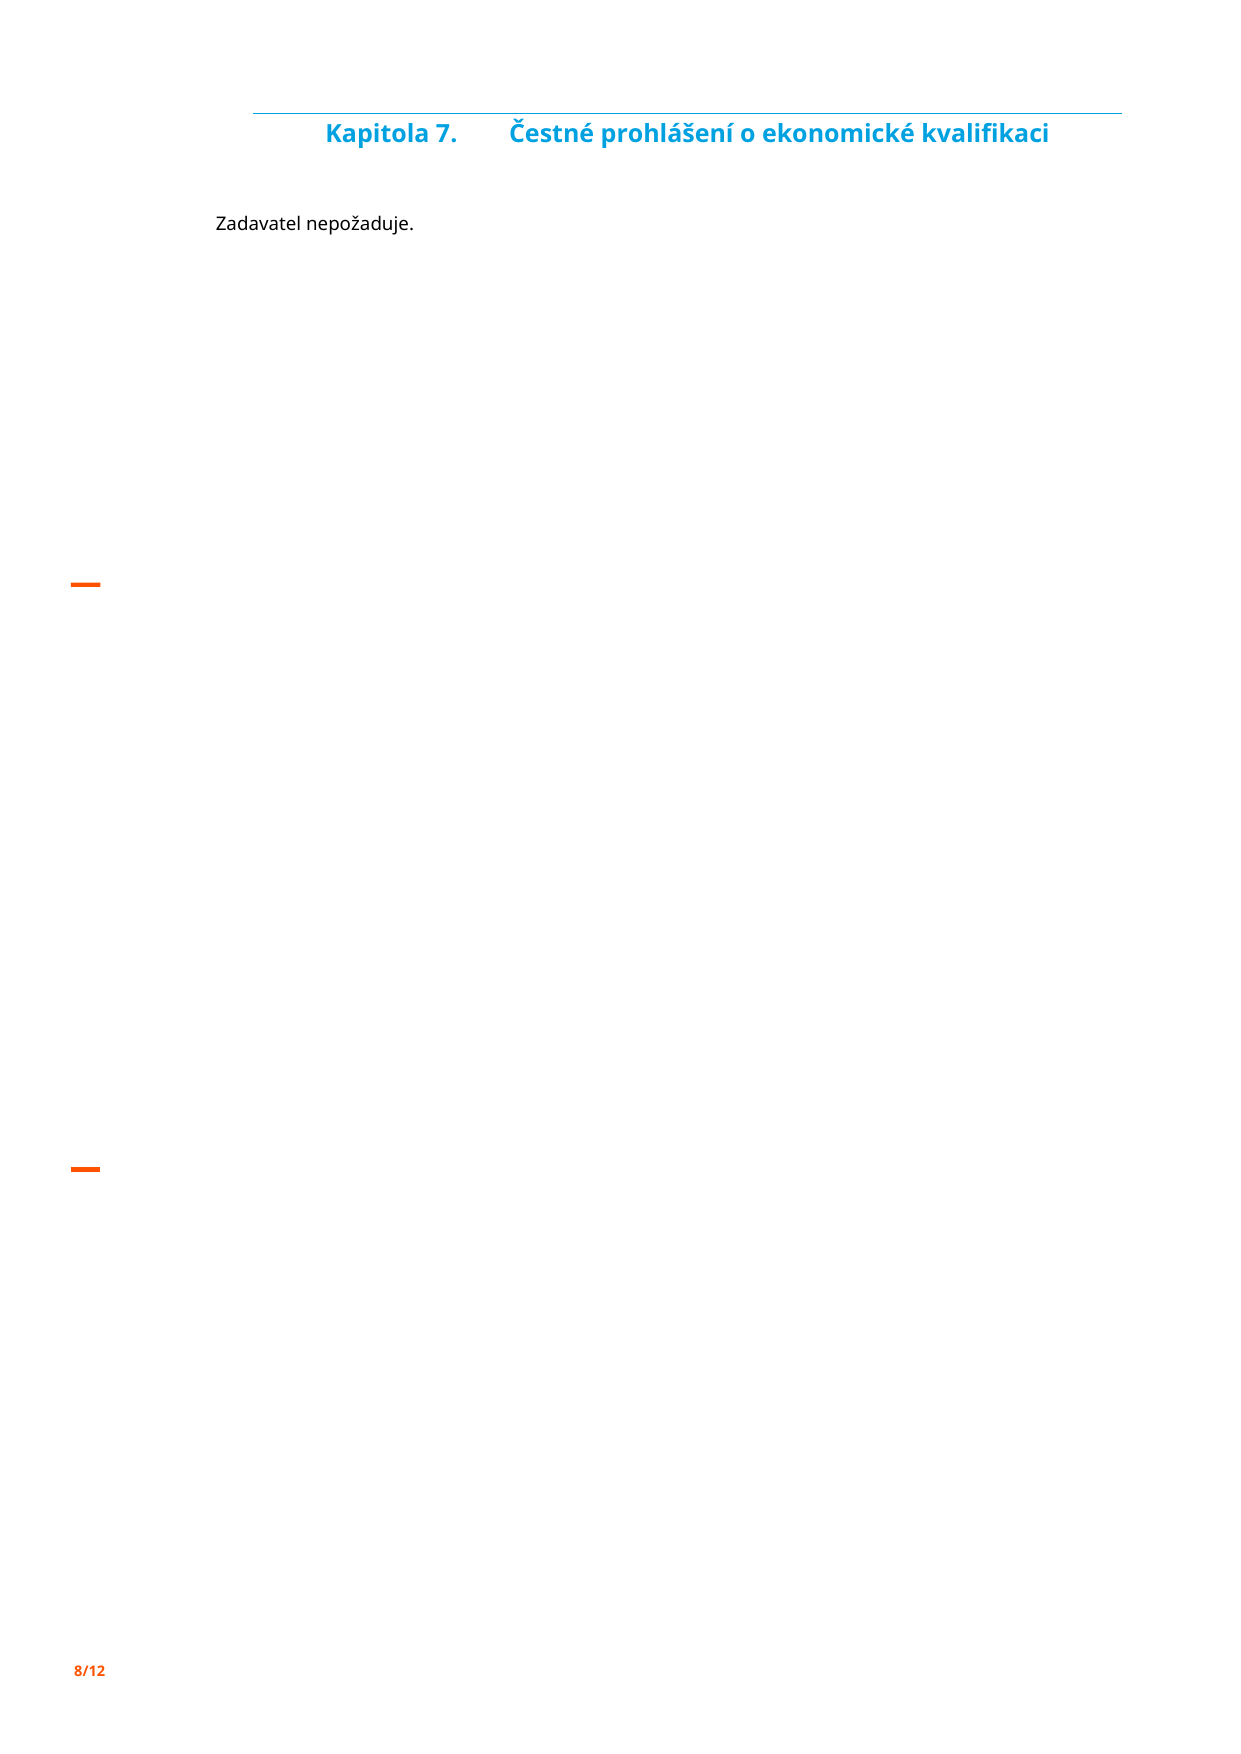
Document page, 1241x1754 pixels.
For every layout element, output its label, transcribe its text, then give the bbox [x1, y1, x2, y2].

text Zadavatel nepožaduje. [216, 210, 1122, 236]
subtitle Čestné prohlášení o ekonomické kvalifikaci [253, 114, 1122, 149]
